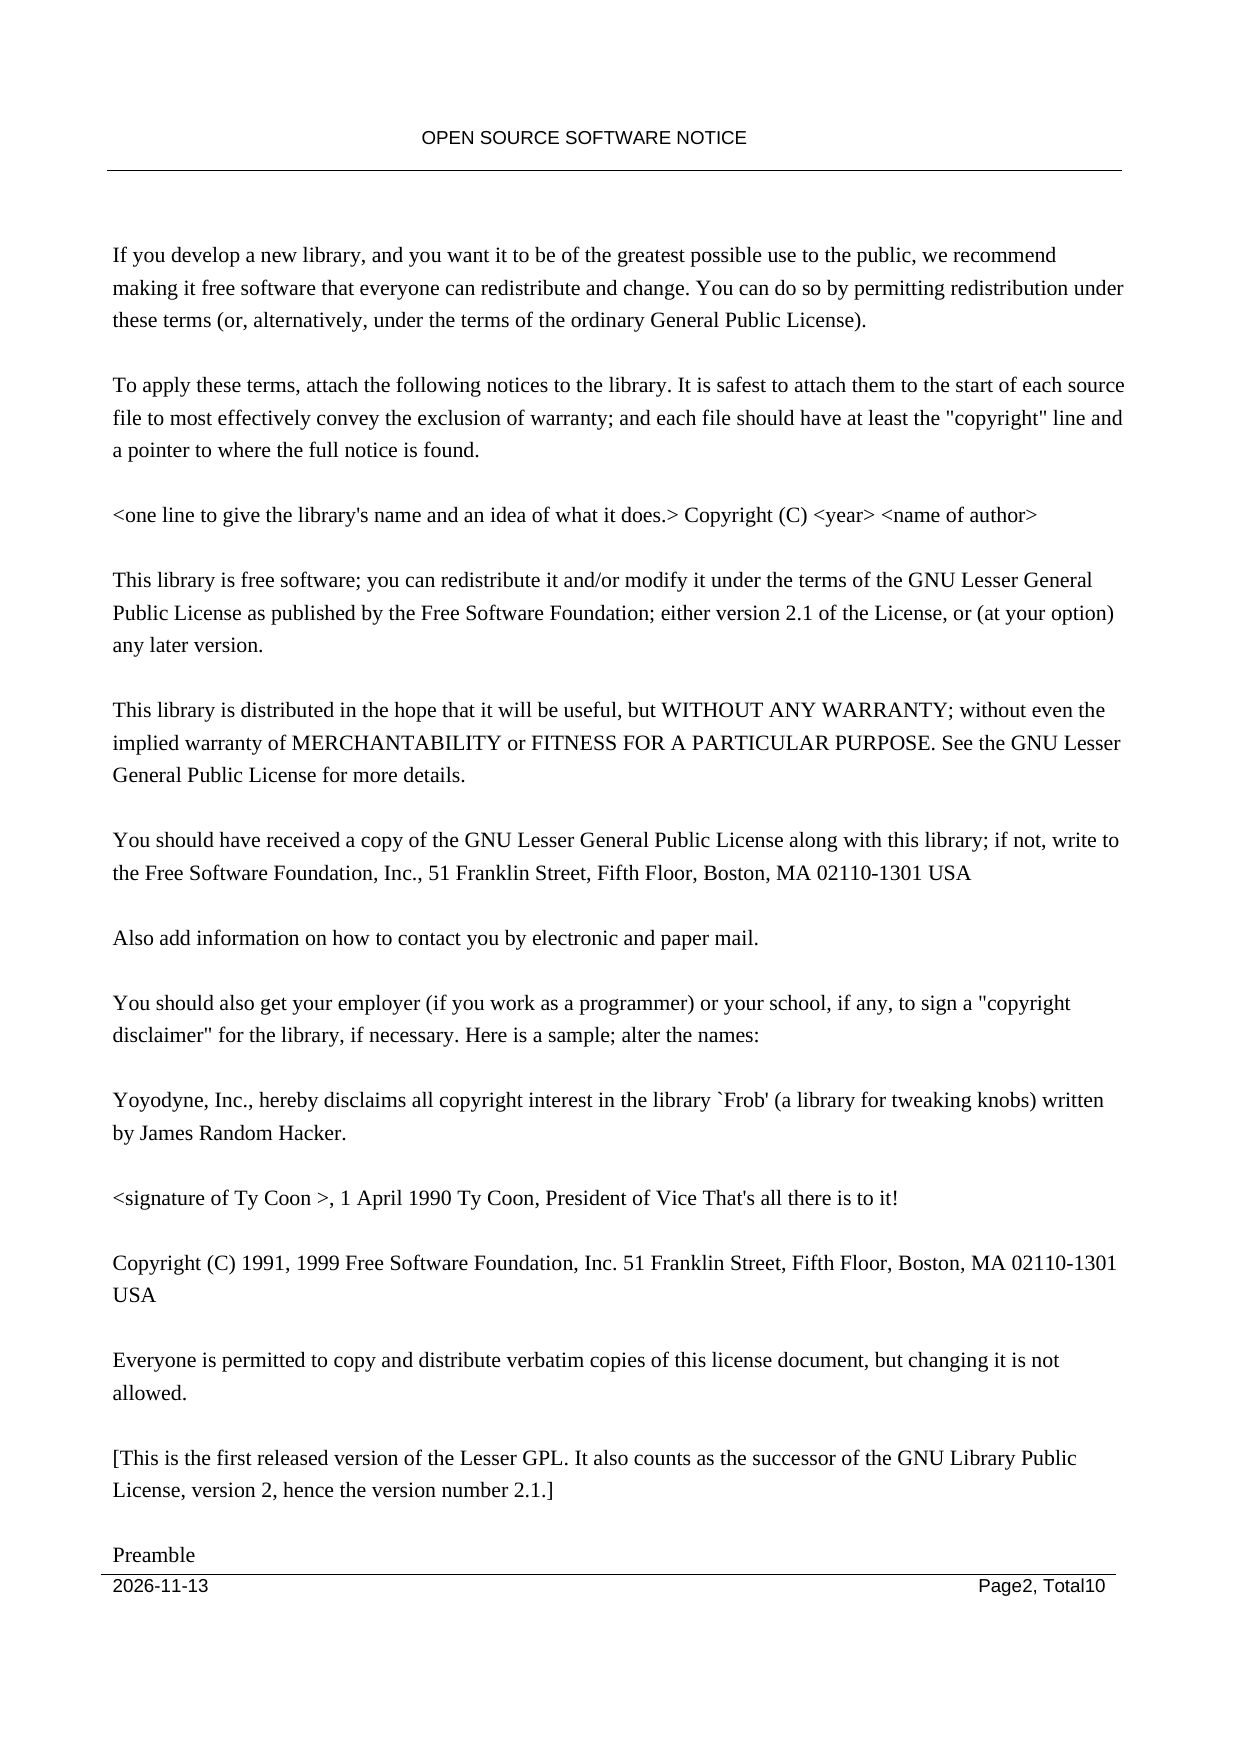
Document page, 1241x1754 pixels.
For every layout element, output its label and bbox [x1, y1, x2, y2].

text [112, 206, 1128, 1571]
